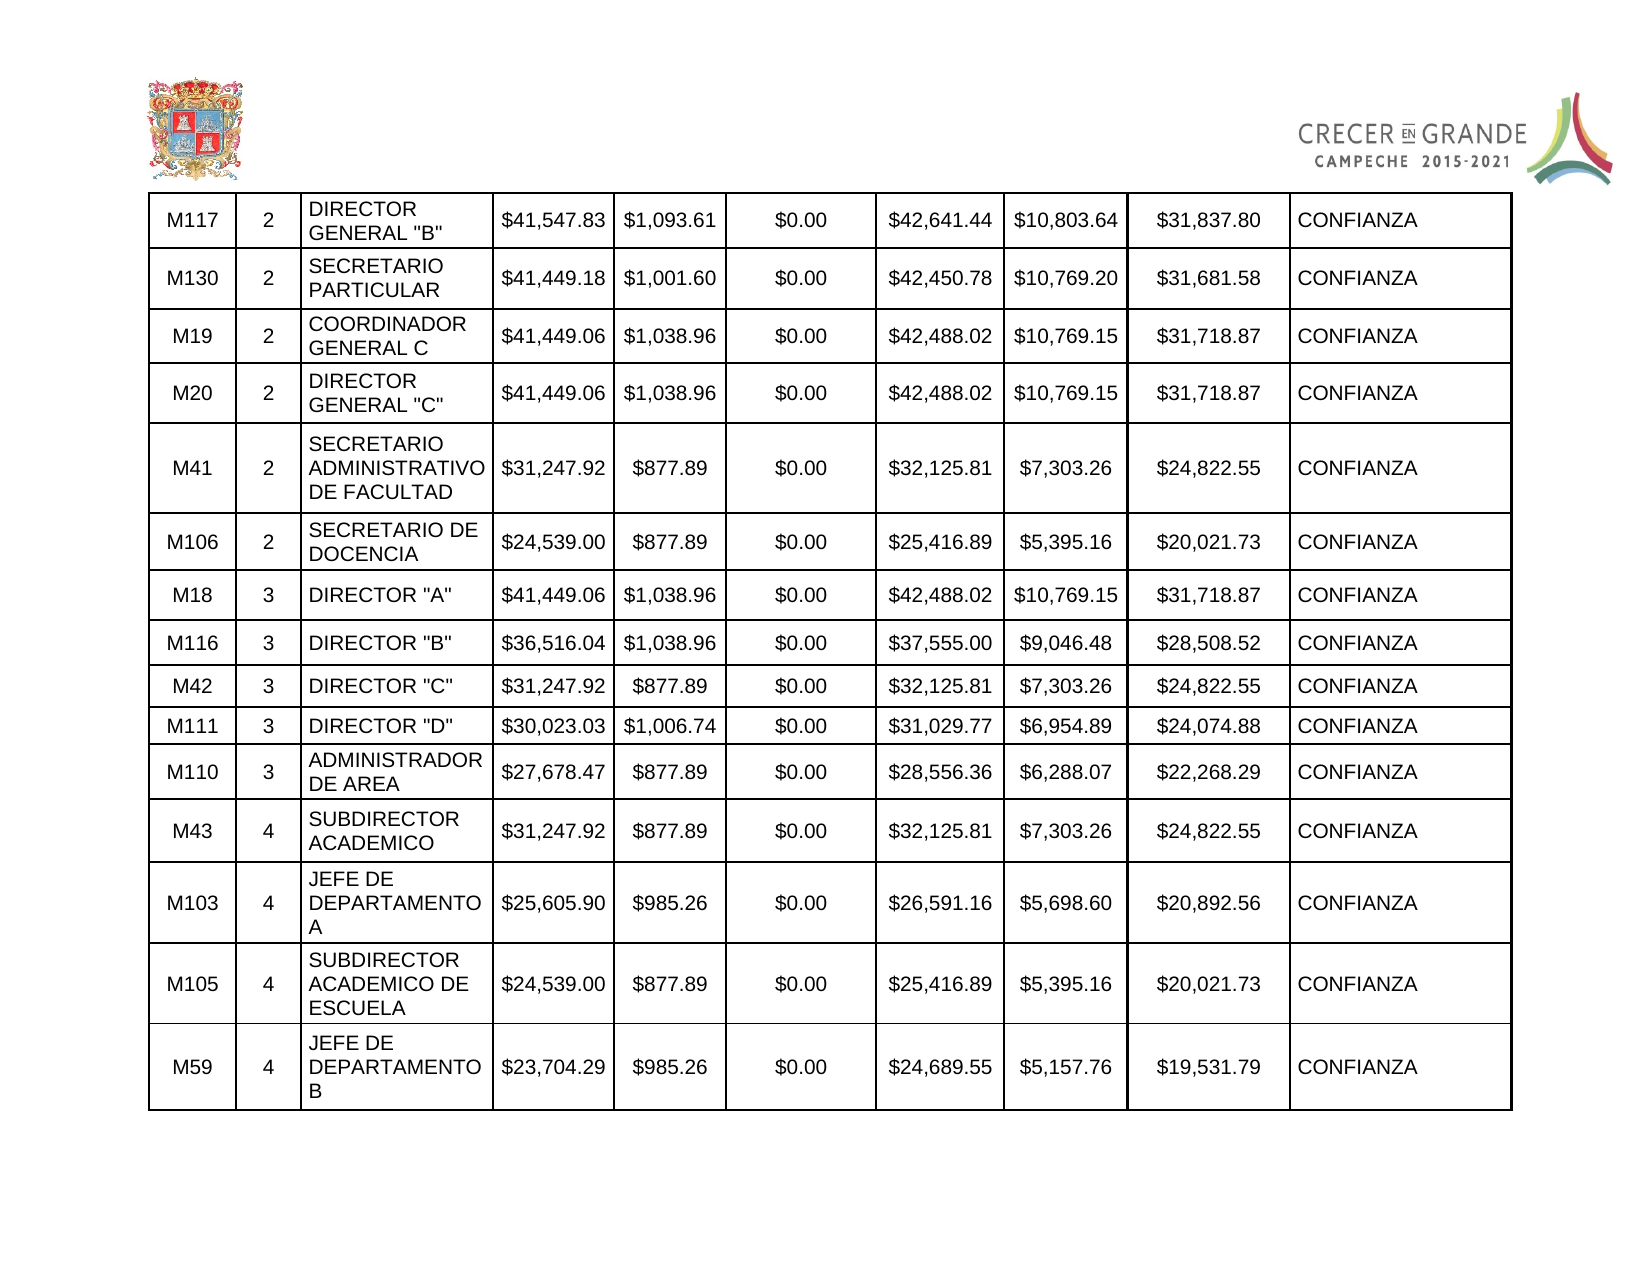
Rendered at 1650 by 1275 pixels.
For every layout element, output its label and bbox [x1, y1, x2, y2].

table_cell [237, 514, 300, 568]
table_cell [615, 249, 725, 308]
picture [1293, 86, 1618, 189]
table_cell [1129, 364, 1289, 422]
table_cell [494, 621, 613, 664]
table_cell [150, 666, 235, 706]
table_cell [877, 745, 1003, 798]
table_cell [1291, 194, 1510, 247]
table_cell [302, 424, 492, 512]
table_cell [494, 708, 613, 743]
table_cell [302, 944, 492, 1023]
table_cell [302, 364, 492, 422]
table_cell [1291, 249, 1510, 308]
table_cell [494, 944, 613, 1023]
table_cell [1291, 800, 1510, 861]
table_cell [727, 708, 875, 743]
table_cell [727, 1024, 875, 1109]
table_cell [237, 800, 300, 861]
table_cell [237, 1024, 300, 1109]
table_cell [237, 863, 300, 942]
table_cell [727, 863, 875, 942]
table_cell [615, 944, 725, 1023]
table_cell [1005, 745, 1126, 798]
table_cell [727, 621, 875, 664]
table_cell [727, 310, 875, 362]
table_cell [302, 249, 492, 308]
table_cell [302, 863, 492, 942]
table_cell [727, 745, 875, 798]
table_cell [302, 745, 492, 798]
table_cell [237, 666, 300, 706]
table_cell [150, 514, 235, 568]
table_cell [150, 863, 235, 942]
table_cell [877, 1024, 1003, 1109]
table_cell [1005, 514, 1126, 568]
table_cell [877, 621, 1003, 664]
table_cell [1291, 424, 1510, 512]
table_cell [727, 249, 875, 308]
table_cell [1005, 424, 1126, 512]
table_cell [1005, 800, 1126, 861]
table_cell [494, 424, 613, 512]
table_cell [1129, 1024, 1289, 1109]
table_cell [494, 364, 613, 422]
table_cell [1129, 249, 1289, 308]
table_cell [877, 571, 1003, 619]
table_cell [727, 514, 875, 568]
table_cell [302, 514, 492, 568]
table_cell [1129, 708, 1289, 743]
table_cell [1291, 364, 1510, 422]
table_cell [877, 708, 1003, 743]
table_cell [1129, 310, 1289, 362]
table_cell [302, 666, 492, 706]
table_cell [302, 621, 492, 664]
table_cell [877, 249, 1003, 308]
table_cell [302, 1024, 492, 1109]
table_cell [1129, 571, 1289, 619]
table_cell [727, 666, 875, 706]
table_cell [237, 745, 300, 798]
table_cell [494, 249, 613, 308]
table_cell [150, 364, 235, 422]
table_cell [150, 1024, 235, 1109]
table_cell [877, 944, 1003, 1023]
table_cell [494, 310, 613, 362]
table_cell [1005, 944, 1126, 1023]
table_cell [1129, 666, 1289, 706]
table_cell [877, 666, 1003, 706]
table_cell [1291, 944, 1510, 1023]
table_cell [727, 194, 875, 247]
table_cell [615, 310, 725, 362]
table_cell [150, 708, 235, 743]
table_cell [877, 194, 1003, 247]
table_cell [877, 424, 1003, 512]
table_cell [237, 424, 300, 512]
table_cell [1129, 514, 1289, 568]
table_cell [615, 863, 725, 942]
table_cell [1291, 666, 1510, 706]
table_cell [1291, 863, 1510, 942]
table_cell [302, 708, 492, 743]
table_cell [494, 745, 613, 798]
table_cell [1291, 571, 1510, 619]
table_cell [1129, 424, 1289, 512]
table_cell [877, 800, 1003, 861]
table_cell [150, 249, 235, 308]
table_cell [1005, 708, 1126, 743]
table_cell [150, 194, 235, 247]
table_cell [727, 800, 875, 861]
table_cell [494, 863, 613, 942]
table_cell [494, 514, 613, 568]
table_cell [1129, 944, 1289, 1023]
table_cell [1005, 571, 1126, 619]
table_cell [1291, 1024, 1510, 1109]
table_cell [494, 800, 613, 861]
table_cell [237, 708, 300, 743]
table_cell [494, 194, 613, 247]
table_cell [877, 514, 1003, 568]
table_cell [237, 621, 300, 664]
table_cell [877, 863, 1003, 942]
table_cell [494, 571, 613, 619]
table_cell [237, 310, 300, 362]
picture [146, 77, 243, 181]
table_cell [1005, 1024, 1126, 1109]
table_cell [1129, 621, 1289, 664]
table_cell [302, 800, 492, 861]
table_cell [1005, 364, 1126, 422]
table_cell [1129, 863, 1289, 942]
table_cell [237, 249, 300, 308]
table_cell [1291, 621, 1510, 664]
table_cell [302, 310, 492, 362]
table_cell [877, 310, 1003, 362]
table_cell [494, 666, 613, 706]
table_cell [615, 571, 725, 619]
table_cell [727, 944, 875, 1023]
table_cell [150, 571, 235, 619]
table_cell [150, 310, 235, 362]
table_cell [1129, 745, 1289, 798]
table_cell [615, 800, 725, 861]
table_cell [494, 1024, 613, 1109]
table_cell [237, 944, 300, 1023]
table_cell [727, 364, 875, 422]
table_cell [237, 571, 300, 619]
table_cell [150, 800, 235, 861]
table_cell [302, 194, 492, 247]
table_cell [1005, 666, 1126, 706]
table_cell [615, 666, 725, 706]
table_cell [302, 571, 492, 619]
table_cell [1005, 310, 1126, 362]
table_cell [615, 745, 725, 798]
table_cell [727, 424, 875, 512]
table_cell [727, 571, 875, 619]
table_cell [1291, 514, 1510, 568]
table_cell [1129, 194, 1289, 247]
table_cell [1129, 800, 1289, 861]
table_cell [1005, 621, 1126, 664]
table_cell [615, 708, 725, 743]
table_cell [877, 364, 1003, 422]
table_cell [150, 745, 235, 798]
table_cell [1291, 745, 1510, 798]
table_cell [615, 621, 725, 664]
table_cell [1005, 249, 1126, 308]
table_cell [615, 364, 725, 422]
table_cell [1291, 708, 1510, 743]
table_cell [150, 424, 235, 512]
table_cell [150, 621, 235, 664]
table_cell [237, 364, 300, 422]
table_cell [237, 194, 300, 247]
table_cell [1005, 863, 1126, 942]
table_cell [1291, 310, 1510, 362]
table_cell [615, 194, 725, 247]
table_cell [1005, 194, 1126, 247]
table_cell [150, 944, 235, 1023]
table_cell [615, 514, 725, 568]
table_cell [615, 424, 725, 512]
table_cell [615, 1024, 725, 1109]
